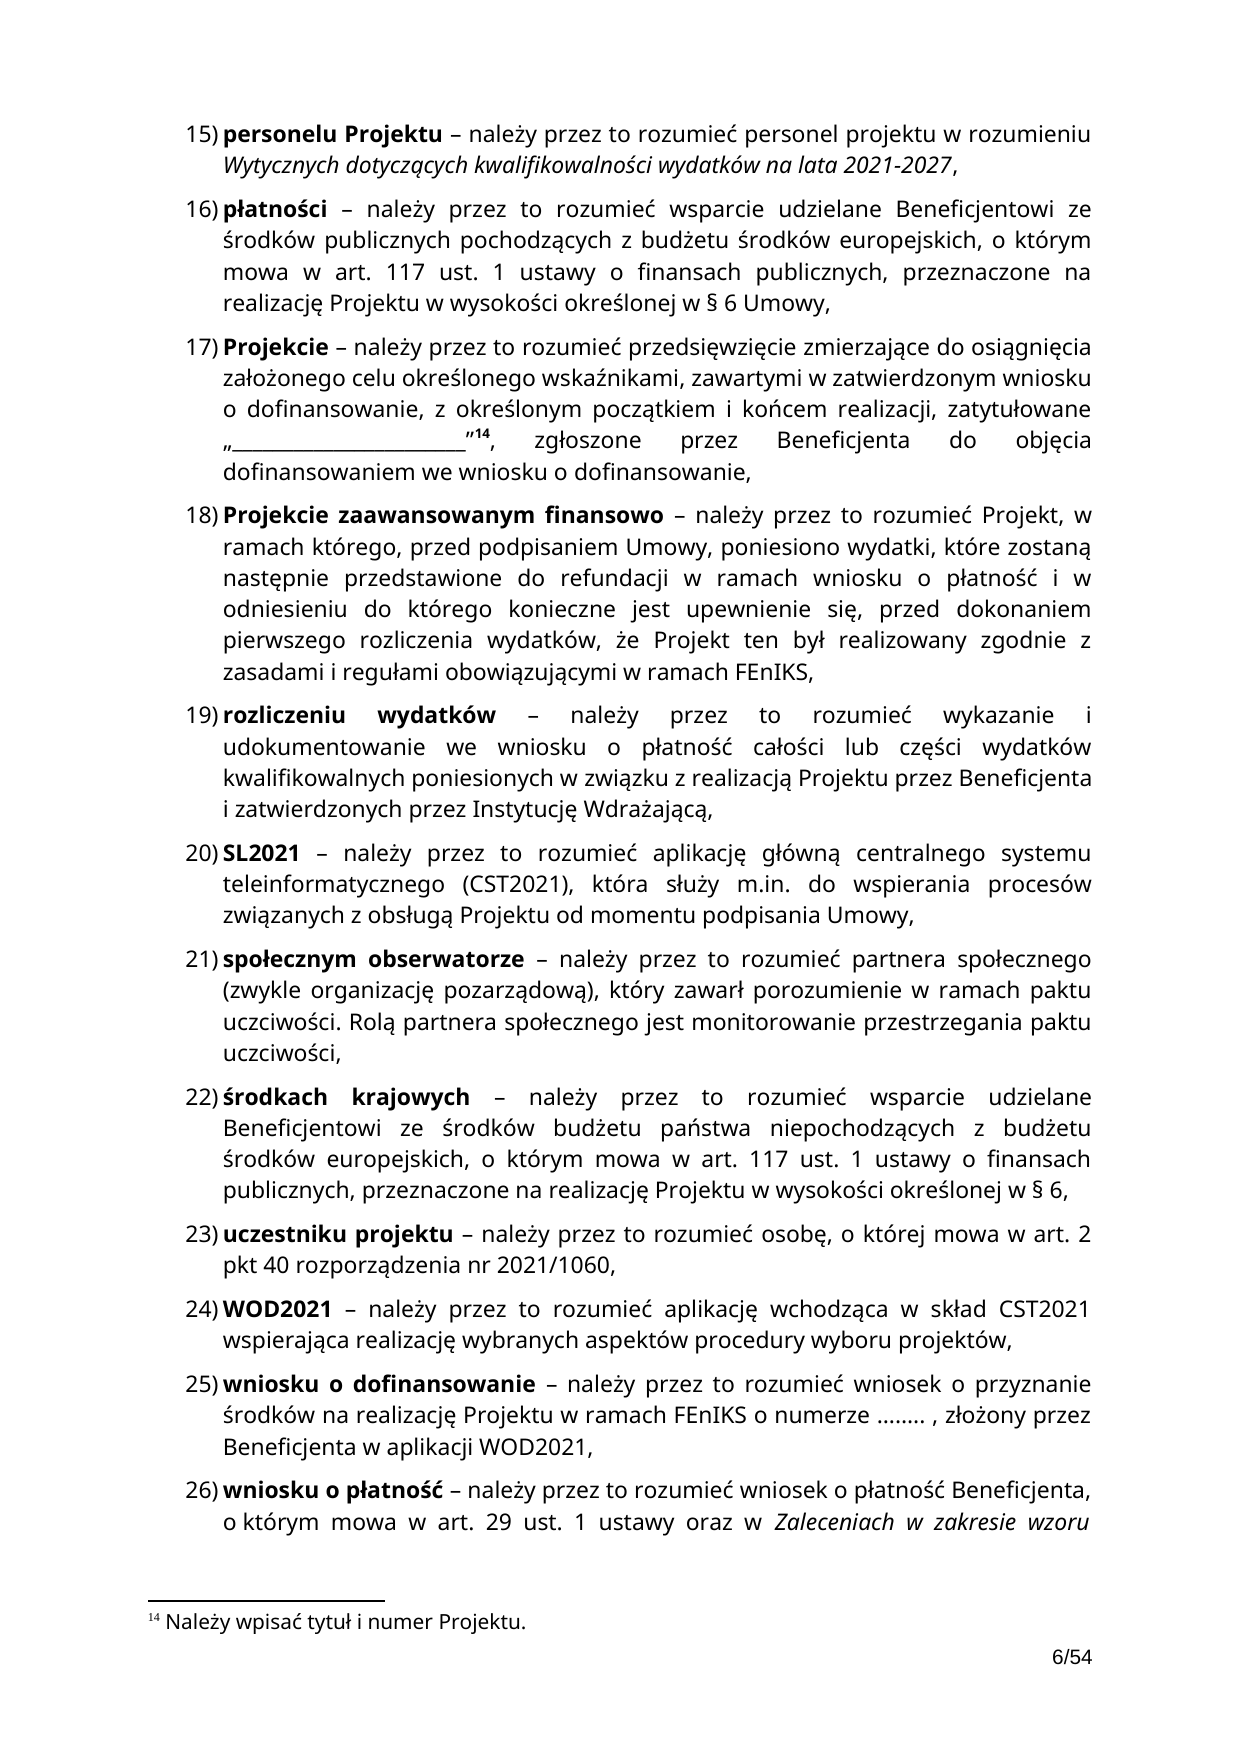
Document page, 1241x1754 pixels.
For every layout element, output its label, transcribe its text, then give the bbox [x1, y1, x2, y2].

list SL2021 – należy przez to rozumieć aplikację główną centralnego systemu teleinformatycznego (CST2021), która służy m.in. do wspierania procesów związanych z obsługą Projektu od momentu podpisania Umowy, [185, 837, 1092, 931]
list płatności – należy przez to rozumieć wsparcie udzielane Beneficjentowi ze środków publicznych pochodzących z budżetu środków europejskich, o którym mowa w art. 117 ust. 1 ustawy o finansach publicznych, przeznaczone na realizację Projektu w wysokości określonej w § 6 Umowy, [185, 193, 1092, 318]
list WOD2021 – należy przez to rozumieć aplikację wchodząca w skład CST2021 wspierająca realizację wybranych aspektów procedury wyboru projektów, [185, 1293, 1092, 1356]
list uczestniku projektu – należy przez to rozumieć osobę, o której mowa w art. 2 pkt 40 rozporządzenia nr 2021/1060, [185, 1218, 1092, 1281]
list Projekcie – należy przez to rozumieć przedsięwzięcie zmierzające do osiągnięcia założonego celu określonego wskaźnikami, zawartymi w zatwierdzonym wniosku o dofinansowanie, z określonym początkiem i końcem realizacji, zatytułowane „_______________________”, zgłoszone przez Beneficjenta do objęcia dofinansowaniem we wniosku o dofinansowanie, [185, 331, 1092, 487]
list Projekcie zaawansowanym finansowo – należy przez to rozumieć Projekt, w ramach którego, przed podpisaniem Umowy, poniesiono wydatki, które zostaną następnie przedstawione do refundacji w ramach wniosku o płatność i w odniesieniu do którego konieczne jest upewnienie się, przed dokonaniem pierwszego rozliczenia wydatków, że Projekt ten był realizowany zgodnie z zasadami i regułami obowiązującymi w ramach FEnIKS, [185, 499, 1092, 687]
list społecznym obserwatorze – należy przez to rozumieć partnera społecznego (zwykle organizację pozarządową), który zawarł porozumienie w ramach paktu uczciwości. Rolą partnera społecznego jest monitorowanie przestrzegania paktu uczciwości, [185, 943, 1092, 1068]
list wniosku o dofinansowanie – należy przez to rozumieć wniosek o przyznanie środków na realizację Projektu w ramach FEnIKS o numerze …….. , złożony przez Beneficjenta w aplikacji WOD2021, [185, 1368, 1092, 1462]
list środkach krajowych – należy przez to rozumieć wsparcie udzielane Beneficjentowi ze środków budżetu państwa niepochodzących z budżetu środków europejskich, o którym mowa w art. 117 ust. 1 ustawy o finansach publicznych, przeznaczone na realizację Projektu w wysokości określonej w § 6, [185, 1081, 1092, 1206]
list personelu Projektu – należy przez to rozumieć personel projektu w rozumieniu Wytycznych dotyczących kwalifikowalności wydatków na lata 2021-2027, [185, 118, 1092, 181]
list rozliczeniu wydatków – należy przez to rozumieć wykazanie i udokumentowanie we wniosku o płatność całości lub części wydatków kwalifikowalnych poniesionych w związku z realizacją Projektu przez Beneficjenta i zatwierdzonych przez Instytucję Wdrażającą, [185, 699, 1092, 824]
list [185, 1474, 1092, 1537]
